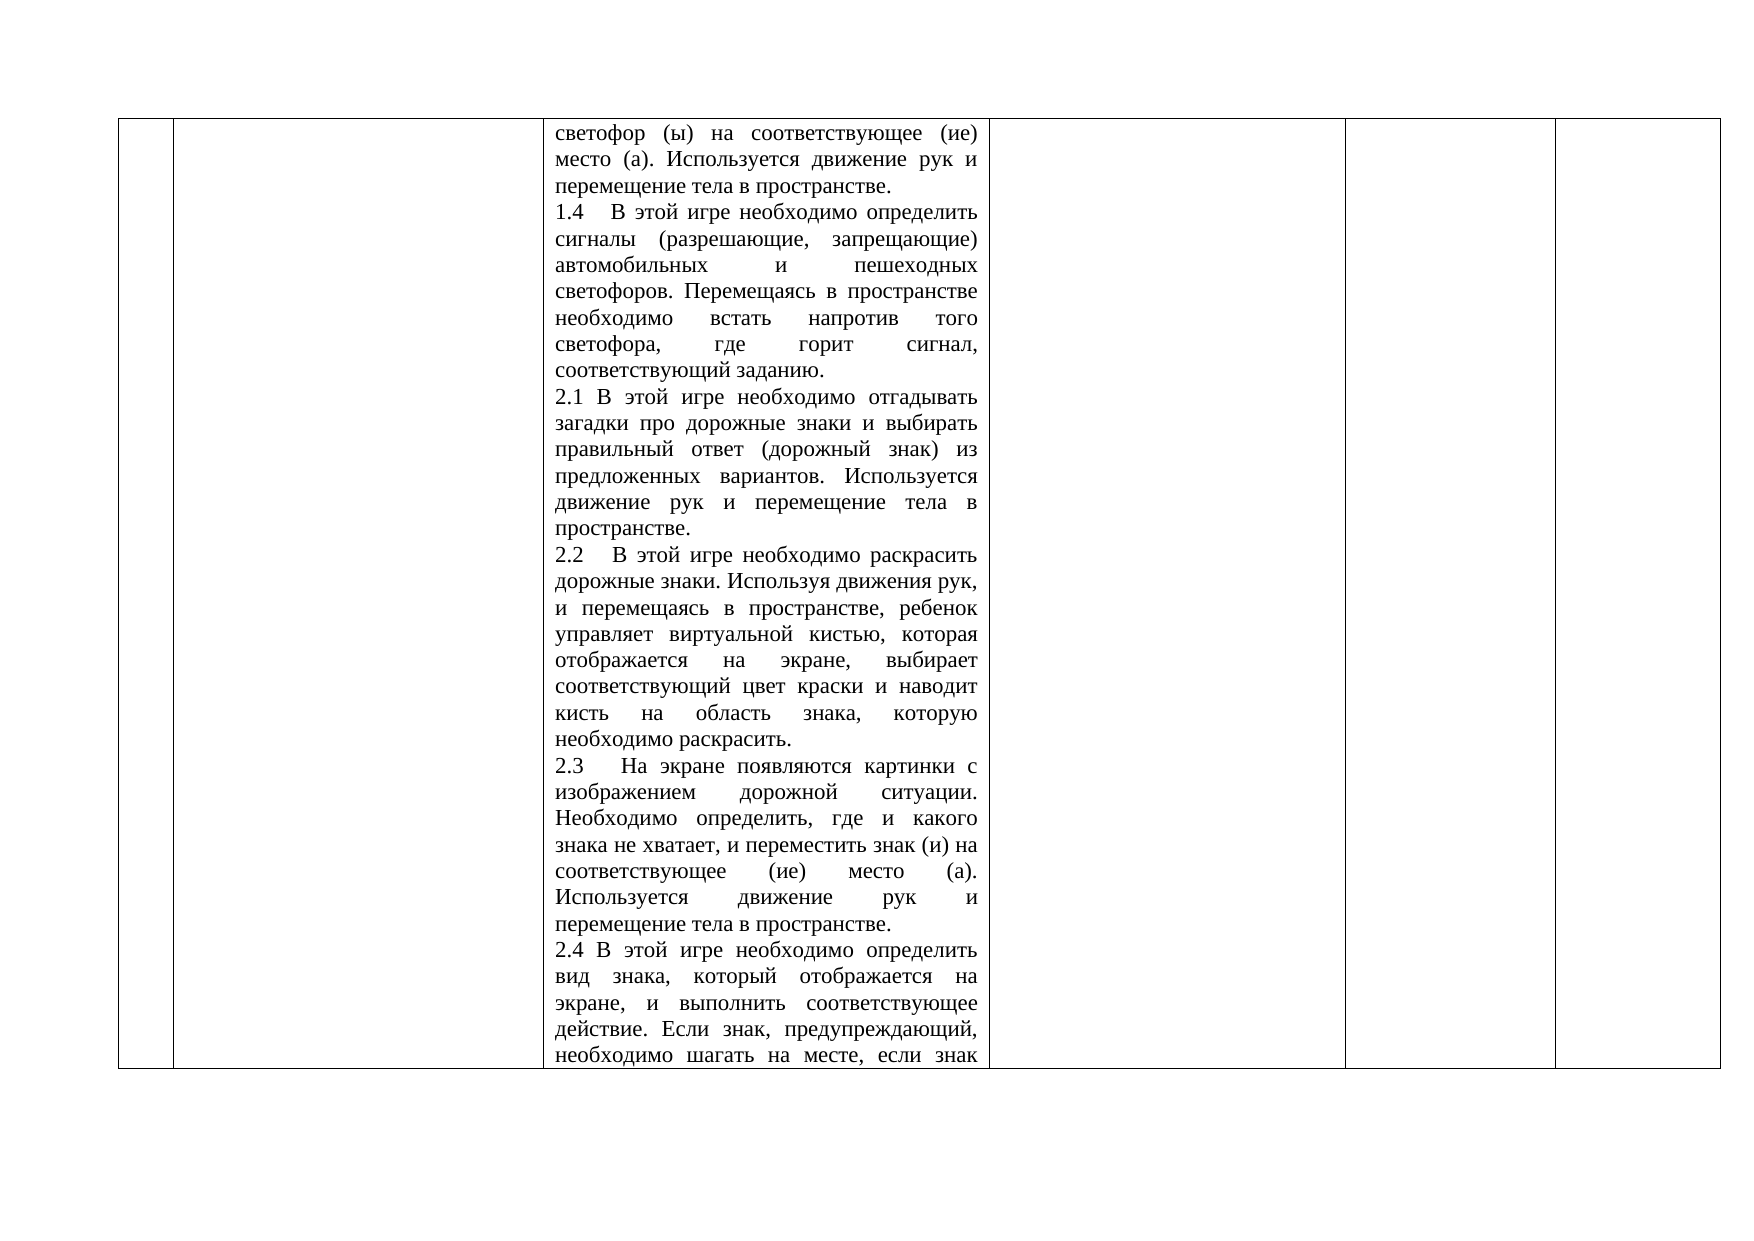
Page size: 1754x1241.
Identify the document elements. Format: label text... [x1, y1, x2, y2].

table_cell [990, 119, 1345, 1068]
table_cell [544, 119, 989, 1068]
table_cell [174, 119, 543, 1068]
table_cell [1556, 119, 1720, 1068]
table_cell [1346, 119, 1555, 1068]
table_cell 1 [119, 119, 173, 1068]
